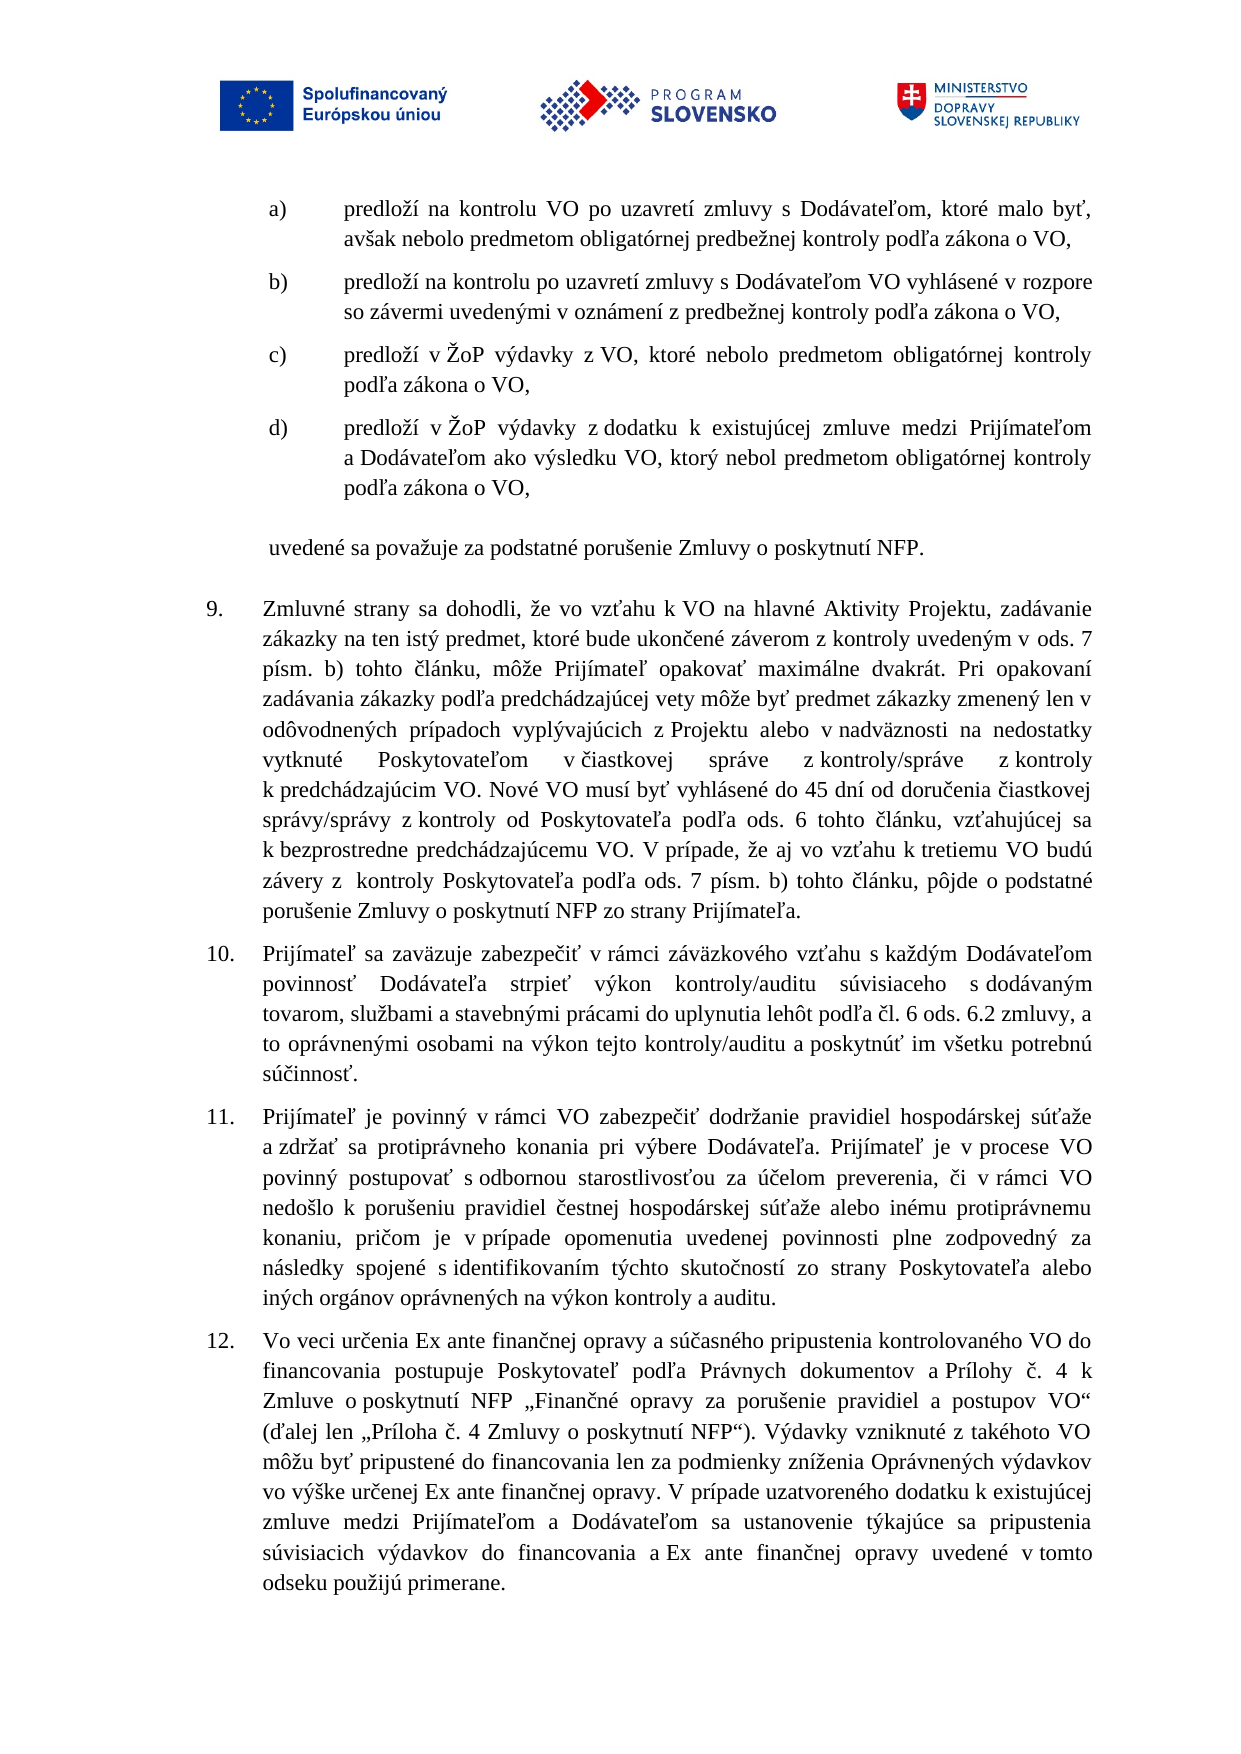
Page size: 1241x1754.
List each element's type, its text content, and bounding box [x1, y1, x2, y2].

picture [206, 73, 1093, 138]
list predloží v ŽoP výdavky z dodatku k existujúcej zmluve medzi Prijímateľom a Dodávateľom ako výsledku VO, ktorý nebol predmetom obligatórnej kontroly podľa zákona o VO, [269, 413, 1092, 500]
list predloží na kontrolu VO po uzavretí zmluvy s Dodávateľom, ktoré malo byť, avšak nebolo predmetom obligatórnej predbežnej kontroly podľa zákona o VO, [269, 195, 1092, 251]
list Zmluvné strany sa dohodli, že vo vzťahu k VO na hlavné Aktivity Projektu, zadávanie zákazky na ten istý predmet, ktoré bude ukončené záverom z kontroly uvedeným v ods. 7 písm. b) tohto článku, môže Prijímateľ opakovať maximálne dvakrát. Pri opakovaní zadávania zákazky podľa predchádzajúcej vety môže byť predmet zákazky zmenený len v odôvodnených prípadoch vyplývajúcich z Projektu alebo v nadväznosti na nedostatky vytknuté Poskytovateľom v čiastkovej správe z kontroly/správe z kontroly k predchádzajúcim VO. Nové VO musí byť vyhlásené do 45 dní od doručenia čiastkovej správy/správy z kontroly od Poskytovateľa podľa ods. 6 tohto článku, vzťahujúcej sa k bezprostredne predchádzajúcemu VO. V prípade, že aj vo vzťahu k tretiemu VO budú závery z kontroly Poskytovateľa podľa ods. 7 písm. b) tohto článku, pôjde o podstatné porušenie Zmluvy o poskytnutí NFP zo strany Prijímateľa. [206, 595, 1092, 923]
list Vo veci určenia Ex ante finančnej opravy a súčasného pripustenia kontrolovaného VO do financovania postupuje Poskytovateľ podľa Právnych dokumentov a Prílohy č. 4 k Zmluve o poskytnutí NFP „Finančné opravy za porušenie pravidiel a postupov VO“ (ďalej len „Príloha č. 4 Zmluvy o poskytnutí NFP“). Výdavky vzniknuté z takéhoto VO môžu byť pripustené do financovania len za podmienky zníženia Oprávnených výdavkov vo výške určenej Ex ante finančnej opravy. V prípade uzatvoreného dodatku k existujúcej zmluve medzi Prijímateľom a Dodávateľom sa ustanovenie týkajúce sa pripustenia súvisiacich výdavkov do financovania a Ex ante finančnej opravy uvedené v tomto odseku použijú primerane. [206, 1327, 1092, 1595]
list predloží na kontrolu po uzavretí zmluvy s Dodávateľom VO vyhlásené v rozpore so závermi uvedenými v oznámení z predbežnej kontroly podľa zákona o VO, [269, 268, 1092, 324]
list Prijímateľ sa zaväzuje zabezpečiť v rámci záväzkového vzťahu s každým Dodávateľom povinnosť Dodávateľa strpieť výkon kontroly/auditu súvisiaceho s dodávaným tovarom, službami a stavebnými prácami do uplynutia lehôt podľa čl. 6 ods. 6.2 zmluvy, a to oprávnenými osobami na výkon tejto kontroly/auditu a poskytnúť im všetku potrebnú súčinnosť. [206, 939, 1092, 1087]
list predloží v ŽoP výdavky z VO, ktoré nebolo predmetom obligatórnej kontroly podľa zákona o VO, [269, 341, 1092, 397]
text uvedené sa považuje za podstatné porušenie Zmluvy o poskytnutí NFP. [262, 534, 1092, 561]
list Prijímateľ je povinný v rámci VO zabezpečiť dodržanie pravidiel hospodárskej súťaže a zdržať sa protiprávneho konania pri výbere Dodávateľa. Prijímateľ je v procese VO povinný postupovať s odbornou starostlivosťou za účelom preverenia, či v rámci VO nedošlo k porušeniu pravidiel čestnej hospodárskej súťaže alebo inému protiprávnemu konaniu, pričom je v prípade opomenutia uvedenej povinnosti plne zodpovedný za následky spojené s identifikovaním týchto skutočností zo strany Poskytovateľa alebo iných orgánov oprávnených na výkon kontroly a auditu. [206, 1103, 1092, 1311]
